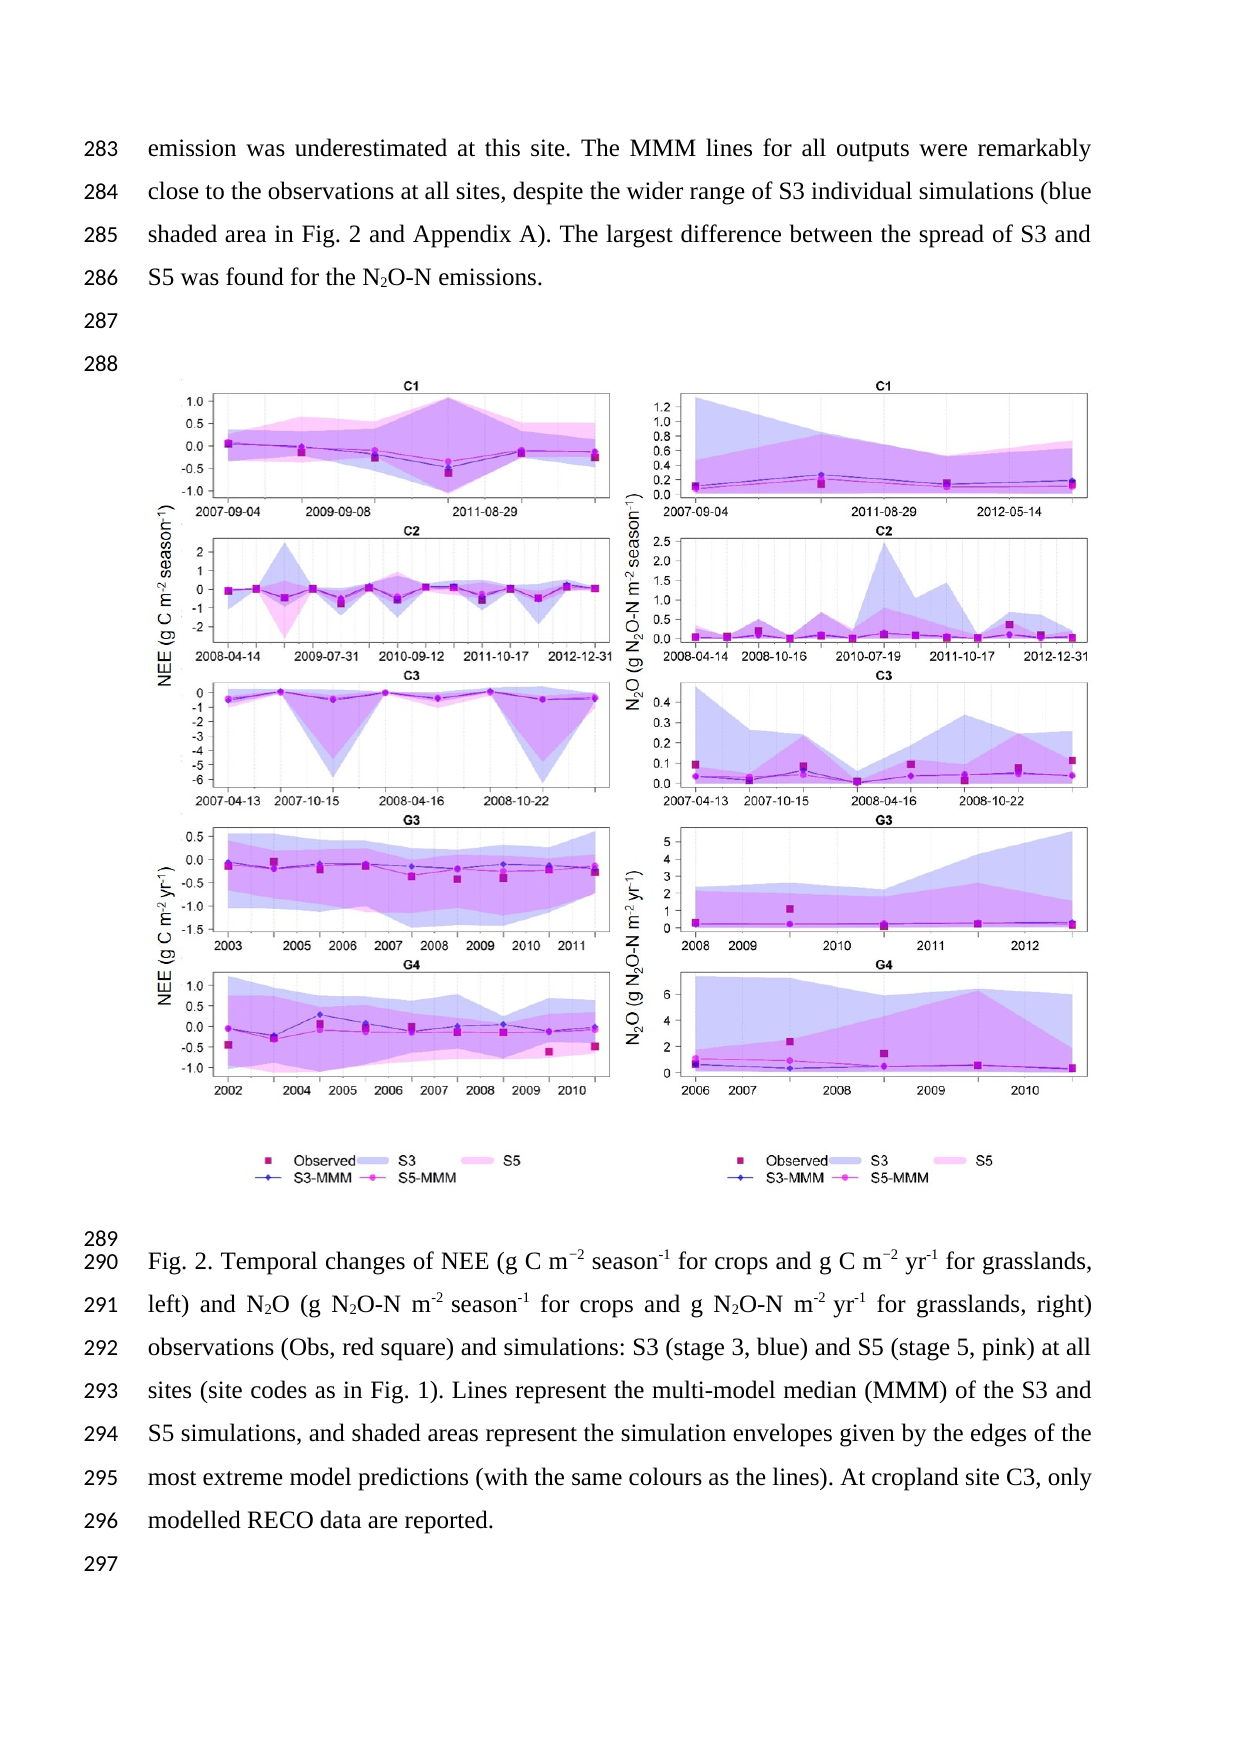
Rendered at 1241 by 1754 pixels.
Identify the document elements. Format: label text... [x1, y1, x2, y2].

picture [147, 377, 1093, 1246]
text Fig. 2. Temporal changes of NEE (g C m−2 season-1 for crops and g C m−2 yr-1 for grasslands, left) and N2O (g N2O-N m-2 season-1 for crops and g N2O-N m-2 yr-1 for grasslands, right) observations (Obs, red square) and simulations: S3 (stage 3, blue) and S5 (stage 5, pink) at all sites (site codes as in Fig. 1). Lines represent the multi-model median (MMM) of the S3 and S5 simulations, and shaded areas represent the simulation envelopes given by the edges of the most extreme model predictions (with the same colours as the lines). At cropland site C3, only modelled RECO data are reported. [148, 1246, 1093, 1533]
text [148, 133, 1093, 291]
